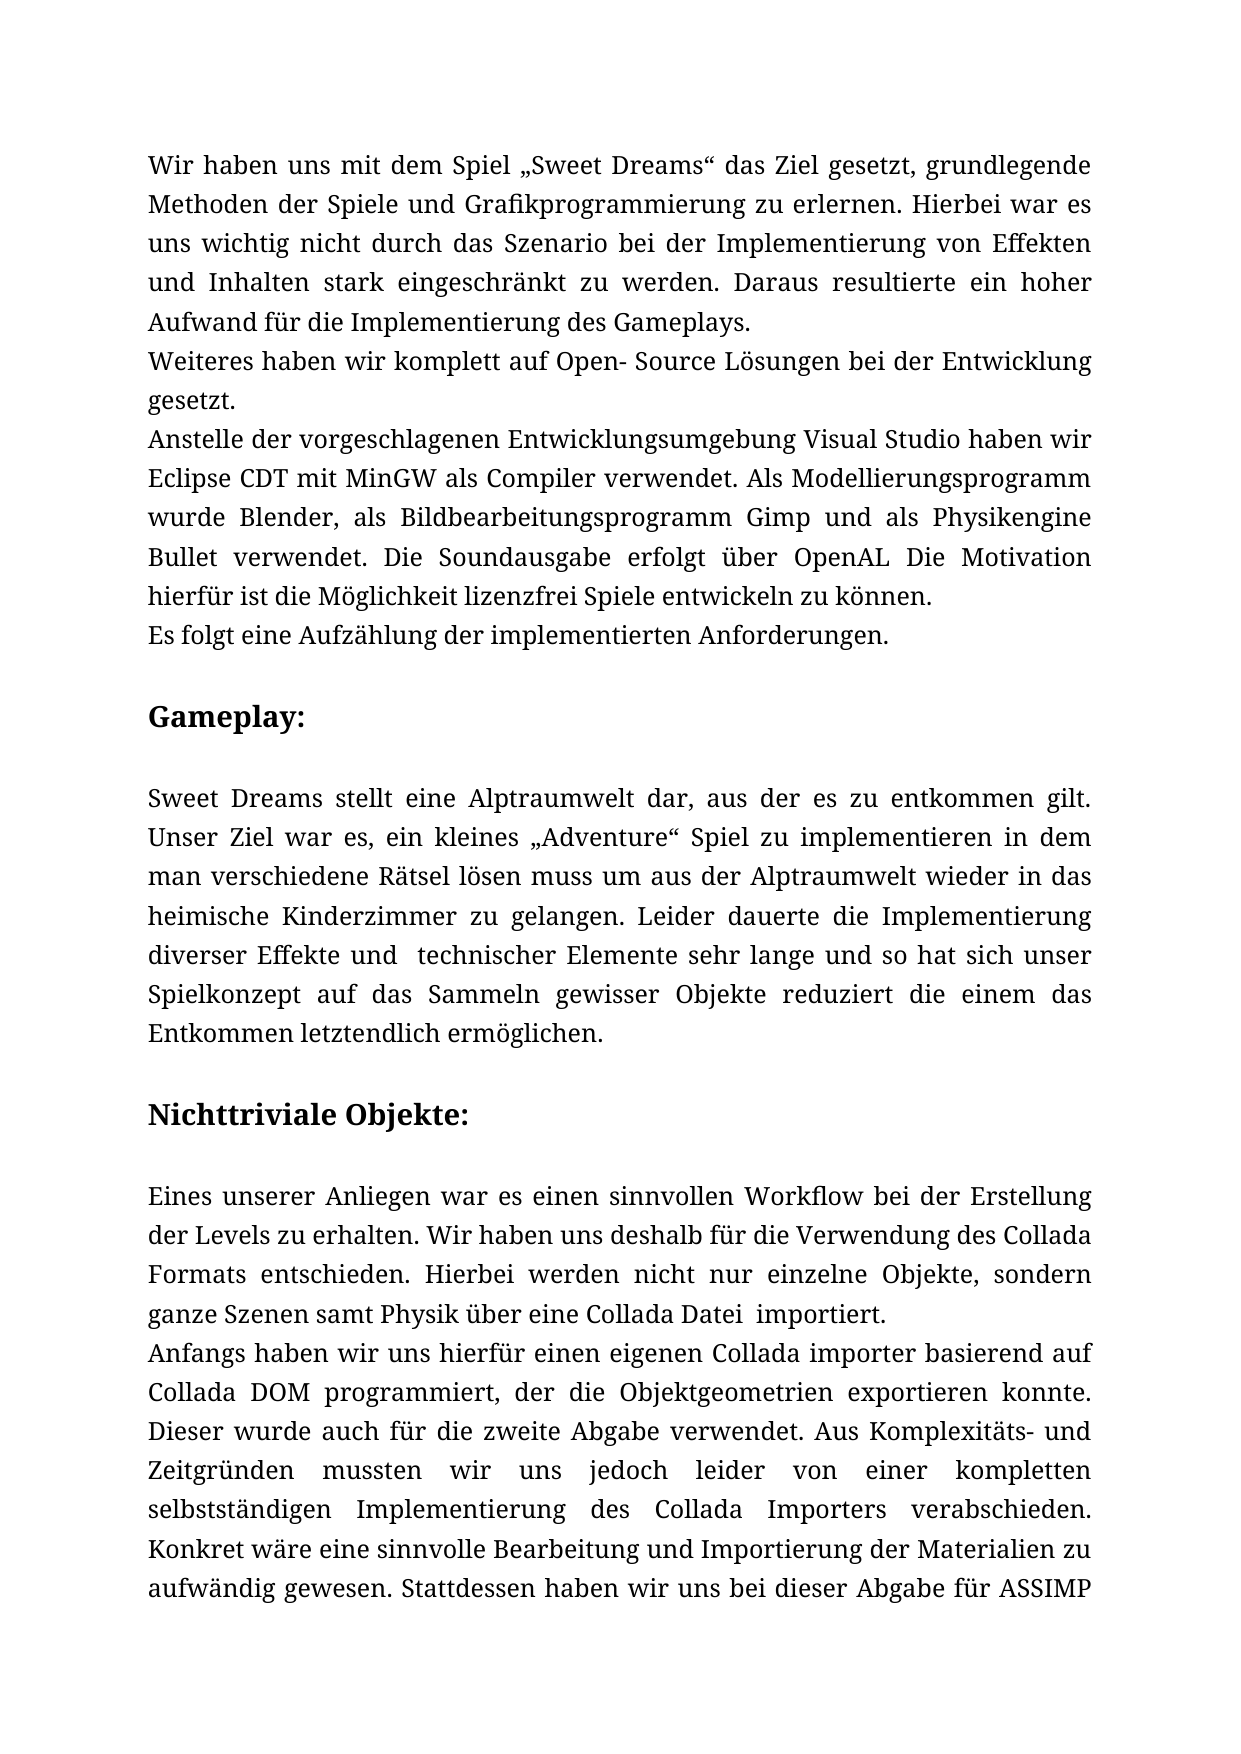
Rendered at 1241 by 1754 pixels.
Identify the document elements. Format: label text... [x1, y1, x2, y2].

text Weiteres haben wir komplett auf Open- Source Lösungen bei der Entwicklung gesetzt. [148, 343, 1093, 417]
text Es folgt eine Aufzählung der implementierten Anforderungen. [148, 618, 1093, 652]
text Sweet Dreams stellt eine Alptraumwelt dar, aus der es zu entkommen gilt. Unser Ziel war es, ein kleines „Adventure“ Spiel zu implementieren in dem man verschiedene Rätsel lösen muss um aus der Alptraumwelt wieder in das heimische Kinderzimmer zu gelangen. Leider dauerte die Implementierung diverser Effekte und technischer Elemente sehr lange und so hat sich unser Spielkonzept auf das Sammeln gewisser Objekte reduziert die einem das Entkommen letztendlich ermöglichen. [148, 781, 1093, 1050]
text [148, 1336, 1093, 1604]
text Anstelle der vorgeschlagenen Entwicklungsumgebung Visual Studio haben wir Eclipse CDT mit MinGW als Compiler verwendet. Als Modellierungsprogramm wurde Blender, als Bildbearbeitungsprogramm Gimp und als Physikengine Bullet verwendet. Die Soundausgabe erfolgt über OpenAL Die Motivation hierfür ist die Möglichkeit lizenzfrei Spiele entwickeln zu können. [148, 422, 1093, 612]
text Gameplay: [148, 696, 1093, 736]
text Nichttriviale Objekte: [148, 1094, 1093, 1134]
text Eines unserer Anliegen war es einen sinnvollen Workflow bei der Erstellung der Levels zu erhalten. Wir haben uns deshalb für die Verwendung des Collada Formats entschieden. Hierbei werden nicht nur einzelne Objekte, sondern ganze Szenen samt Physik über eine Collada Datei importiert. [148, 1179, 1093, 1330]
text Wir haben uns mit dem Spiel „Sweet Dreams“ das Ziel gesetzt, grundlegende Methoden der Spiele und Grafikprogrammierung zu erlernen. Hierbei war es uns wichtig nicht durch das Szenario bei der Implementierung von Effekten und Inhalten stark eingeschränkt zu werden. Daraus resultierte ein hoher Aufwand für die Implementierung des Gameplays. [148, 148, 1093, 338]
